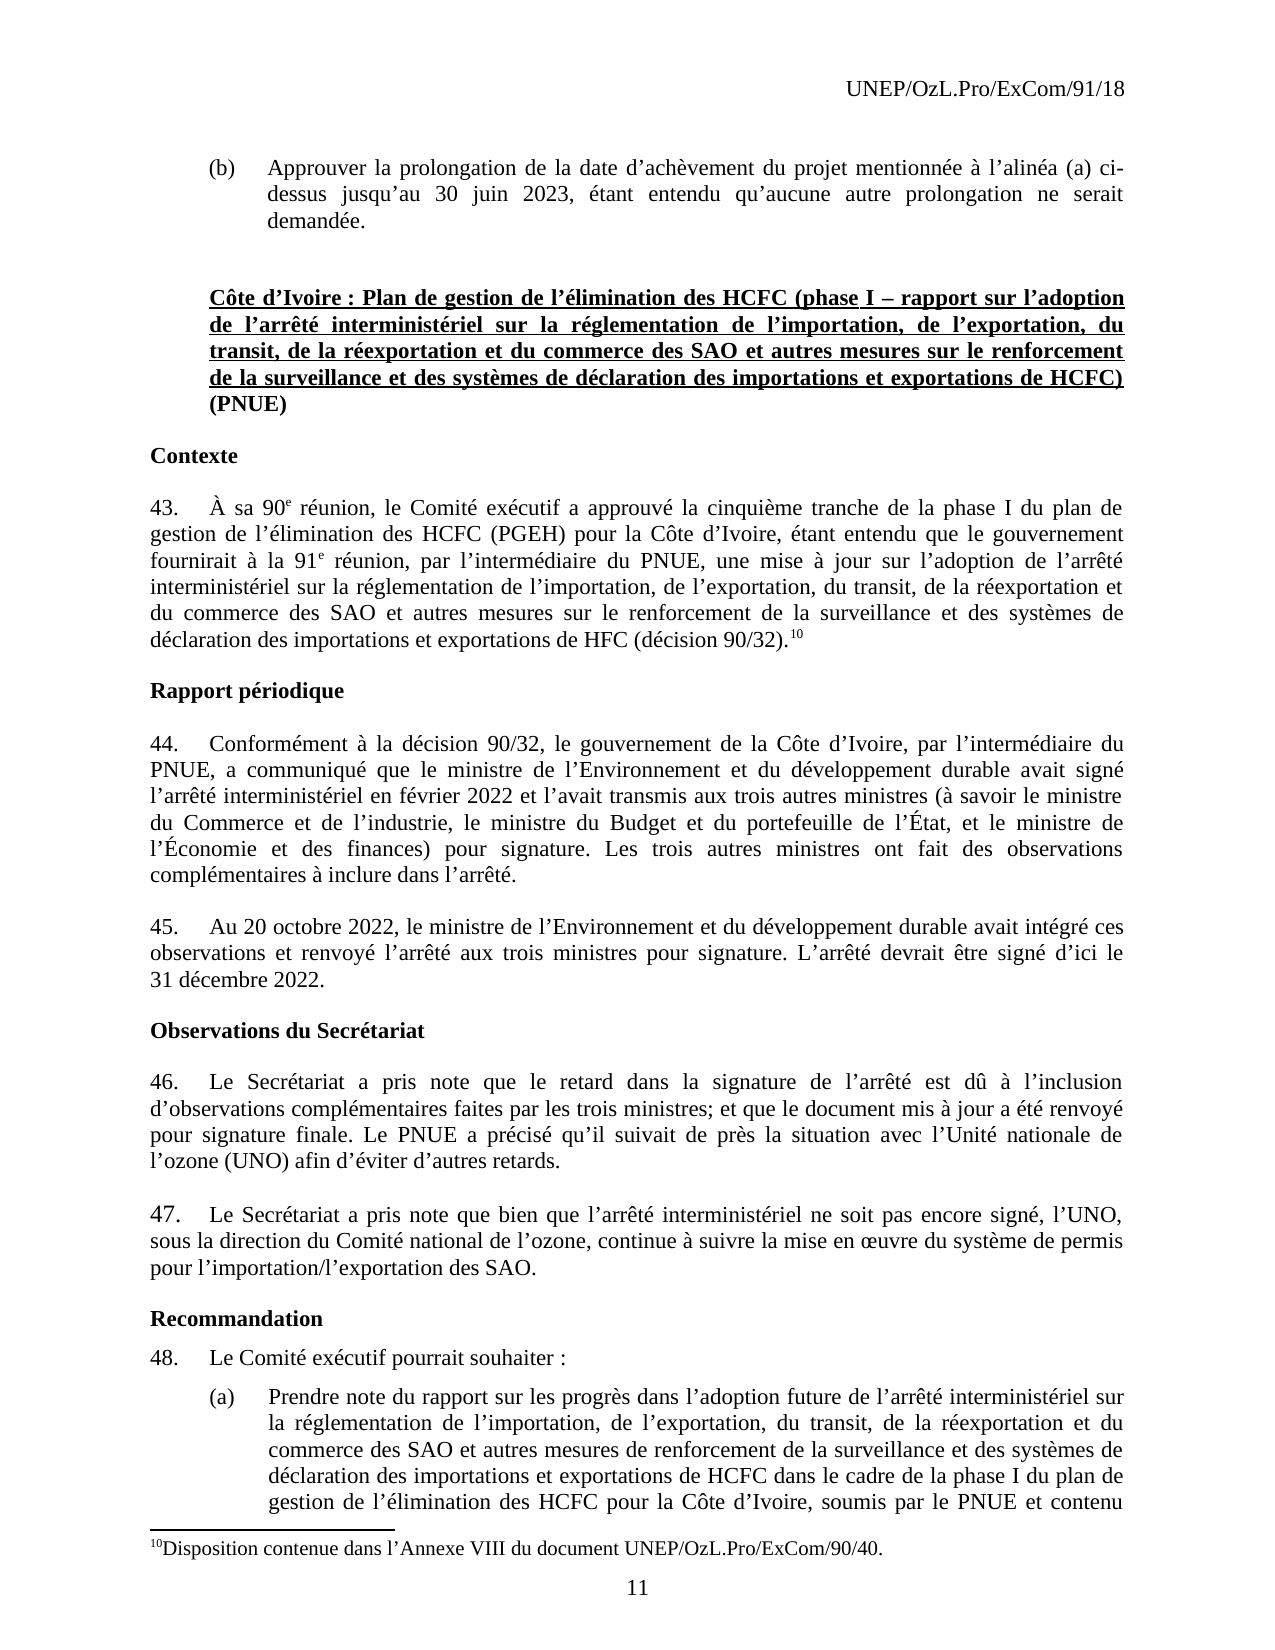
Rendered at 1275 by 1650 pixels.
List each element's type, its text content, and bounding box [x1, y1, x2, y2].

subtitle Conformément à la décision 90/32, le gouvernement de la Côte d’Ivoire, par l’intermédiaire du PNUE, a communiqué que le ministre de l’Environnement et du développement durable avait signé l’arrêté interministériel en février 2022 et l’avait transmis aux trois autres ministres (à savoir le ministre du Commerce et de l’industrie, le ministre du Budget et du portefeuille de l’État, et le ministre de l’Économie et des finances) pour signature. Les trois autres ministres ont fait des observations complémentaires à inclure dans l’arrêté. [150, 730, 1125, 888]
text Rapport périodique [150, 677, 1125, 703]
subtitle Le Secrétariat a pris note que le retard dans la signature de l’arrêté est dû à l’inclusion d’observations complémentaires faites par les trois ministres; et que le document mis à jour a été renvoyé pour signature finale. Le PNUE a précisé qu’il suivait de près la situation avec l’Unité nationale de l’ozone (UNO) afin d’éviter d’autres retards. [150, 1068, 1125, 1174]
subtitle Approuver la prolongation de la date d’achèvement du projet mentionnée à l’alinéa (a) ci-dessus jusqu’au 30 juin 2023, étant entendu qu’aucune autre prolongation ne serait demandée. [208, 154, 1125, 233]
text Côte d’Ivoire : Plan de gestion de l’élimination des HCFC (phase I – rapport sur l’adoption de l’arrêté interministériel sur la réglementation de l’importation, de l’exportation, du transit, de la réexportation et du commerce des SAO et autres mesures sur le renforcement de la surveillance et des systèmes de déclaration des importations et exportations de HCFC) (PNUE) [209, 308, 1125, 334]
text Recommandation [150, 1305, 1125, 1332]
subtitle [209, 1383, 1125, 1515]
subtitle Observations du Secrétariat [150, 1017, 1125, 1043]
subtitle Le Comité exécutif pourrait souhaiter : [150, 1344, 1125, 1370]
text Côte d’Ivoire : Plan de gestion de l’élimination des HCFC (phase I – rapport sur l’adoption de l’arrêté interministériel sur la réglementation de l’importation, de l’exportation, du transit, de la réexportation et du commerce des SAO et autres mesures sur le renforcement de la surveillance et des systèmes de déclaration des importations et exportations de HCFC) (PNUE) [209, 361, 1125, 416]
subtitle Le Secrétariat a pris note que bien que l’arrêté interministériel ne soit pas encore signé, l’UNO, sous la direction du Comité national de l’ozone, continue à suivre la mise en œuvre du système de permis pour l’importation/l’exportation des SAO. [150, 1199, 1125, 1280]
subtitle À sa 90e réunion, le Comité exécutif a approuvé la cinquième tranche de la phase I du plan de gestion de l’élimination des HCFC (PGEH) pour la Côte d’Ivoire, étant entendu que le gouvernement fournirait à la 91e réunion, par l’intermédiaire du PNUE, une mise à jour sur l’adoption de l’arrêté interministériel sur la réglementation de l’importation, de l’exportation, du transit, de la réexportation et du commerce des SAO et autres mesures sur le renforcement de la surveillance et des systèmes de déclaration des importations et exportations de HFC (décision 90/32). [150, 494, 1125, 652]
subtitle Au 20 octobre 2022, le ministre de l’Environnement et du développement durable avait intégré ces observations et renvoyé l’arrêté aux trois ministres pour signature. L’arrêté devrait être signé d’ici le 31 décembre 2022. [150, 913, 1125, 992]
text Côte d’Ivoire : Plan de gestion de l’élimination des HCFC (phase I – rapport sur l’adoption de l’arrêté interministériel sur la réglementation de l’importation, de l’exportation, du transit, de la réexportation et du commerce des SAO et autres mesures sur le renforcement de la surveillance et des systèmes de déclaration des importations et exportations de HCFC) (PNUE) [209, 335, 1125, 360]
subtitle Contexte [150, 443, 1125, 469]
